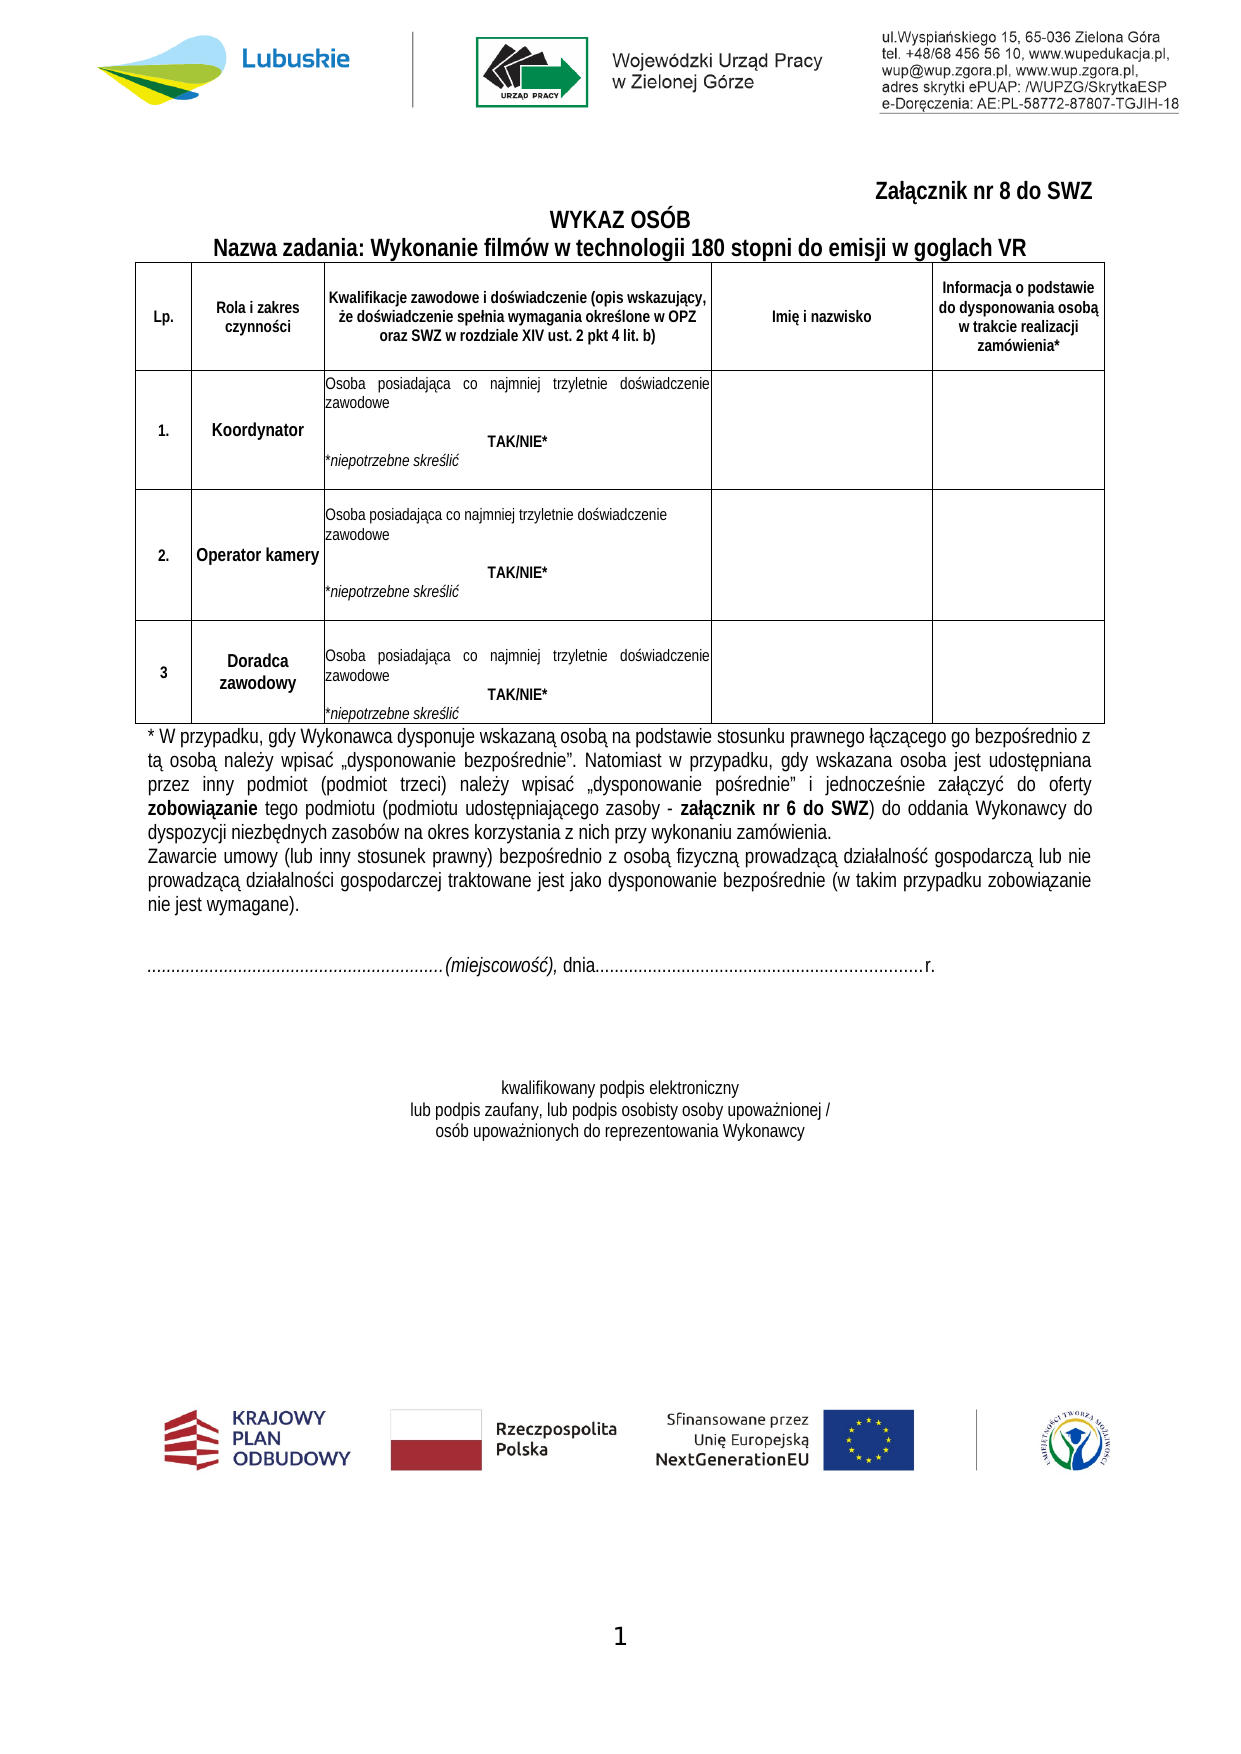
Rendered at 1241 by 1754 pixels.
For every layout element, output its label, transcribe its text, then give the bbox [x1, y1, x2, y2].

table_cell Doradca zawodowy [192, 621, 324, 723]
table_cell [712, 490, 932, 620]
text * W przypadku, gdy Wykonawca dysponuje wskazaną osobą na podstawie stosunku prawnego łączącego go bezpośrednio z tą osobą należy wpisać „dysponowanie bezpośrednie”. Natomiast w przypadku, gdy wskazana osoba jest udostępniana przez inny podmiot (podmiot trzeci) należy wpisać „dysponowanie pośrednie” i jednocześnie załączyć do oferty zobowiązanie tego podmiotu (podmiotu udostępniającego zasoby - załącznik nr 6 do SWZ) do oddania Wykonawcy do dyspozycji niezbędnych zasobów na okres korzystania z nich przy wykonaniu zamówienia. [148, 724, 1093, 844]
picture [147, 1393, 1124, 1483]
table_cell Osoba posiadająca co najmniej trzyletnie doświadczenie zawodowe TAK/NIE* *niepotrzebne skreślić [325, 371, 711, 489]
table_cell Osoba posiadająca co najmniej trzyletnie doświadczenie zawodowe TAK/NIE* *niepotrzebne skreślić [325, 621, 711, 723]
text Załącznik nr 8 do SWZ [148, 147, 1093, 205]
table_cell [933, 621, 1104, 723]
table_header Kwalifikacje zawodowe i doświadczenie (opis wskazujący, że doświadczenie spełnia wymagania określone w OPZ oraz SWZ w rozdziale XIV ust. 2 pkt 4 lit. b) [325, 263, 711, 370]
table_cell 3 [136, 621, 191, 723]
table_cell [933, 371, 1104, 489]
text Zawarcie umowy (lub inny stosunek prawny) bezpośrednio z osobą fizyczną prowadzącą działalność gospodarczą lub nie prowadzącą działalności gospodarczej traktowane jest jako dysponowanie bezpośrednie (w takim przypadku zobowiązanie nie jest wymagane). [148, 844, 1093, 916]
table_cell 2. [136, 490, 191, 620]
table_cell [712, 371, 932, 489]
table_cell [933, 490, 1104, 620]
text kwalifikowany podpis elektroniczny [148, 1077, 1093, 1099]
subtitle Nazwa zadania: Wykonanie filmów w technologii 180 stopni do emisji w goglach VR [148, 233, 1093, 262]
text WYKAZ OSÓB [148, 205, 1093, 233]
picture [86, 23, 1184, 124]
table_cell Osoba posiadająca co najmniej trzyletnie doświadczenie zawodowe TAK/NIE* *niepotrzebne skreślić [325, 490, 711, 620]
table_header Rola i zakres czynności [192, 263, 324, 370]
text (miejscowość), dnia r. [148, 953, 1093, 977]
table_cell Koordynator [192, 371, 324, 489]
table_header Lp. [136, 263, 191, 370]
table_cell [712, 621, 932, 723]
table_header Informacja o podstawie do dysponowania osobą w trakcie realizacji zamówienia* [933, 263, 1104, 370]
text lub podpis zaufany, lub podpis osobisty osoby upoważnionej / osób upoważnionych do reprezentowania Wykonawcy [148, 1099, 1093, 1142]
table_cell 1. [136, 371, 191, 489]
table_header Imię i nazwisko [712, 263, 932, 370]
table_cell Operator kamery [192, 490, 324, 620]
